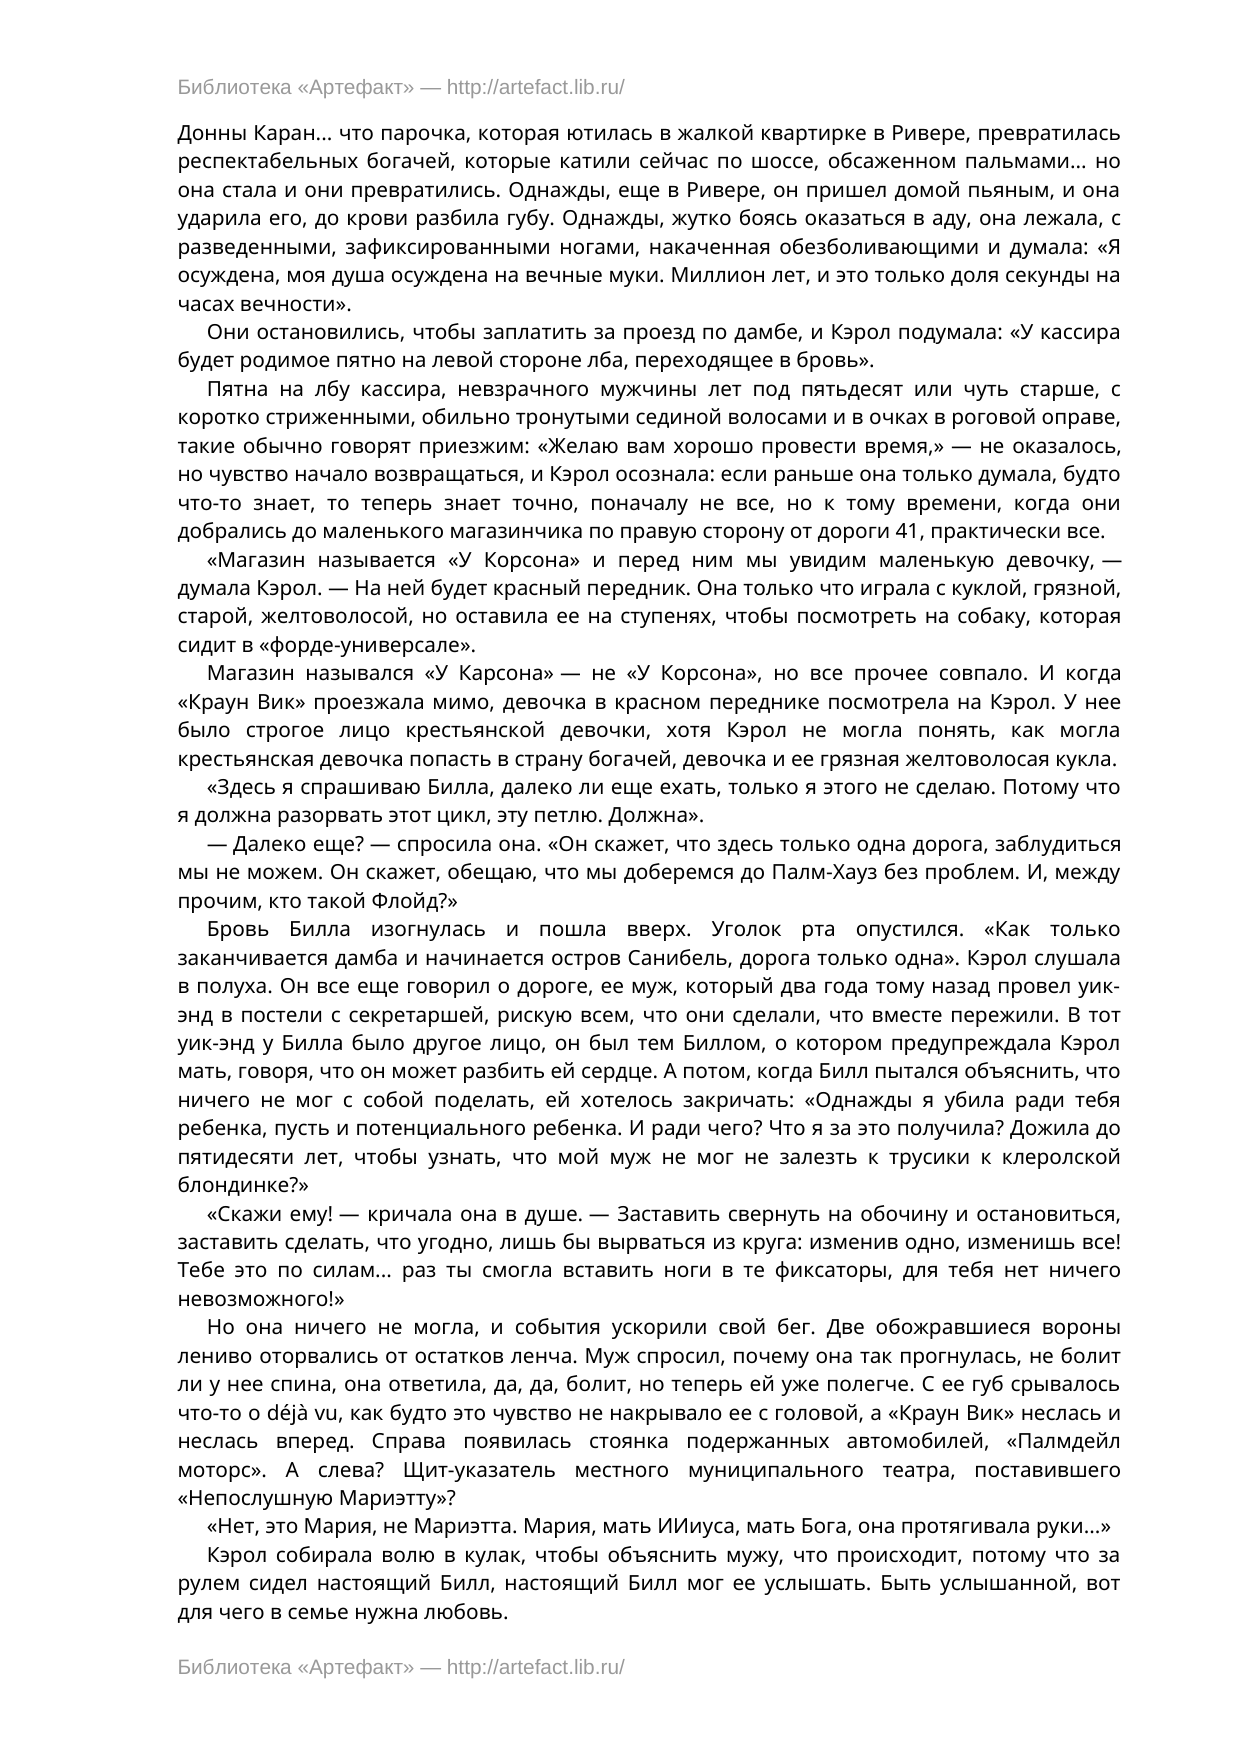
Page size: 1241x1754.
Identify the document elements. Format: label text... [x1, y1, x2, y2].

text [177, 118, 1122, 317]
text — Далеко еще? — спросила она. «Он скажет, что здесь только одна дорога, заблудиться мы не можем. Он скажет, обещаю, что мы доберемся до Палм-Хауз без проблем. И, между прочим, кто такой Флойд?» [177, 829, 1122, 914]
text «Скажи ему! — кричала она в душе. — Заставить свернуть на обочину и остановиться, заставить сделать, что угодно, лишь бы вырваться из круга: изменив одно, изменишь все! Тебе это по силам... раз ты смогла вставить ноги в те фиксаторы, для тебя нет ничего невозможного!» [177, 1199, 1122, 1312]
text Бровь Билла изогнулась и пошла вверх. Уголок рта опустился. «Как только заканчивается дамба и начинается остров Санибель, дорога только одна». Кэрол слушала в полуха. Он все еще говорил о дороге, ее муж, который два года тому назад провел уик-энд в постели с секретаршей, рискую всем, что они сделали, что вместе пережили. В тот уик-энд у Билла было другое лицо, он был тем Биллом, о котором предупреждала Кэрол мать, говоря, что он может разбить ей сердце. А потом, когда Билл пытался объяснить, что ничего не мог с собой поделать, ей хотелось закричать: «Однажды я убила ради тебя ребенка, пусть и потенциального ребенка. И ради чего? Что я за это получила? Дожила до пятидесяти лет, чтобы узнать, что мой муж не мог не залезть к трусики к клеролской блондинке?» [177, 914, 1122, 1199]
text Кэрол собирала волю в кулак, чтобы объяснить мужу, что происходит, потому что за рулем сидел настоящий Билл, настоящий Билл мог ее услышать. Быть услышанной, вот для чего в семье нужна любовь. [177, 1540, 1122, 1625]
text «Здесь я спрашиваю Билла, далеко ли еще ехать, только я этого не сделаю. Потому что я должна разорвать этот цикл, эту петлю. Должна». [177, 772, 1122, 829]
text Они остановились, чтобы заплатить за проезд по дамбе, и Кэрол подумала: «У кассира будет родимое пятно на левой стороне лба, переходящее в бровь». [177, 317, 1122, 374]
text «Нет, это Мария, не Мариэтта. Мария, мать ИИиуса, мать Бога, она протягивала руки...» [177, 1512, 1122, 1540]
text Пятна на лбу кассира, невзрачного мужчины лет под пятьдесят или чуть старше, с коротко стриженными, обильно тронутыми сединой волосами и в очках в роговой оправе, такие обычно говорят приезжим: «Желаю вам хорошо провести время,» — не оказалось, но чувство начало возвращаться, и Кэрол осознала: если раньше она только думала, будто что-то знает, то теперь знает точно, поначалу не все, но к тому времени, когда они добрались до маленького магазинчика по правую сторону от дороги 41, практически все. [177, 374, 1122, 545]
text Магазин назывался «У Карсона» — не «У Корсона», но все прочее совпало. И когда «Краун Вик» проезжала мимо, девочка в красном переднике посмотрела на Кэрол. У нее было строгое лицо крестьянской девочки, хотя Кэрол не могла понять, как могла крестьянская девочка попасть в страну богачей, девочка и ее грязная желтоволосая кукла. [177, 658, 1122, 772]
text Но она ничего не могла, и события ускорили свой бег. Две обожравшиеся вороны лениво оторвались от остатков ленча. Муж спросил, почему она так прогнулась, не болит ли у нее спина, она ответила, да, да, болит, но теперь ей уже полегче. С ее губ срывалось что-то о déjà vu, как будто это чувство не накрывало ее с головой, а «Краун Вик» неслась и неслась вперед. Справа появилась стоянка подержанных автомобилей, «Палмдейл моторс». А слева? Щит-указатель местного муниципального театра, поставившего «Непослушную Мариэтту»? [177, 1312, 1122, 1512]
text «Магазин называется «У Корсона» и перед ним мы увидим маленькую девочку, — думала Кэрол. — На ней будет красный передник. Она только что играла с куклой, грязной, старой, желтоволосой, но оставила ее на ступенях, чтобы посмотреть на собаку, которая сидит в «форде-универсале». [177, 545, 1122, 658]
